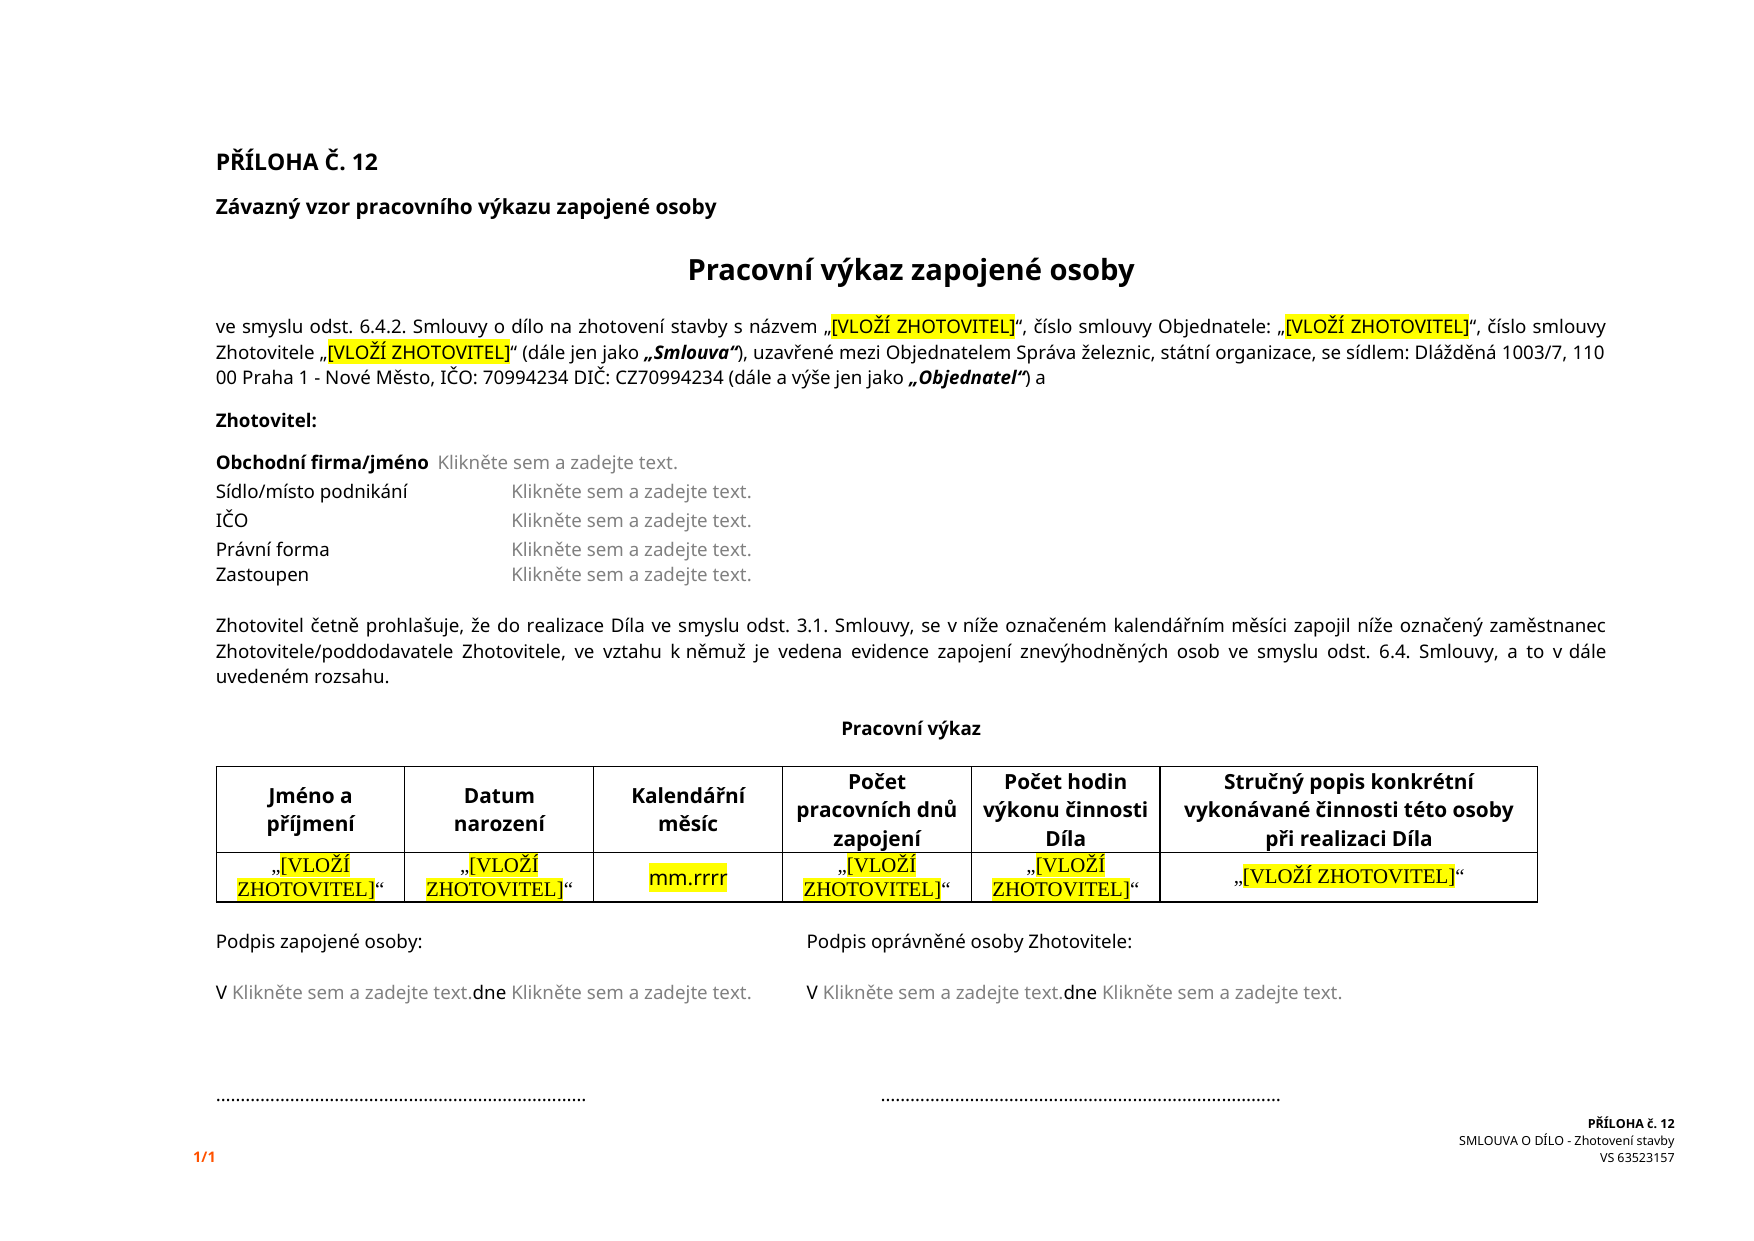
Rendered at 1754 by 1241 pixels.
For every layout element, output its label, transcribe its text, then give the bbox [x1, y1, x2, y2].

table_cell mm.rrrr [594, 853, 782, 901]
table_cell „[VLOŽÍ ZHOTOVITEL]“ [1161, 853, 1537, 901]
text Pracovní výkaz [216, 715, 1606, 740]
text Pracovní výkaz zapojené osoby [216, 249, 1606, 288]
table_header Datum narození [405, 767, 593, 852]
text Příloha č. 12 [216, 146, 1606, 177]
text Závazný vzor pracovního výkazu zapojené osoby [216, 192, 1606, 221]
table_cell „[VLOŽÍ ZHOTOVITEL]“ [217, 853, 404, 901]
table_cell „[VLOŽÍ ZHOTOVITEL]“ [972, 853, 1159, 901]
text ve smyslu odst. 6.4.2. Smlouvy o dílo na zhotovení stavby s názvem „[VLOŽÍ ZHOTOVITEL]“, číslo smlouvy Objednatele: „[VLOŽÍ ZHOTOVITEL]“, číslo smlouvy Zhotovitele „[VLOŽÍ ZHOTOVITEL]“ (dále jen jako „Smlouva“), uzavřené mezi Objednatelem Správa železnic, státní organizace, se sídlem: Dlážděná 1003/7, 110 00 Praha 1 - Nové Město, IČO: 70994234 DIČ: CZ70994234 (dále a výše jen jako „Objednatel“) a [216, 313, 1606, 390]
text V dne V dne [216, 979, 1606, 1004]
text Právní forma [216, 533, 1606, 562]
table_header Jméno a příjmení [217, 767, 404, 852]
text Zhotovitel: [216, 402, 1606, 433]
table_header Kalendářní měsíc [594, 767, 782, 852]
text Zhotovitel četně prohlašuje, že do realizace Díla ve smyslu odst. 3.1. Smlouvy, se v níže označeném kalendářním měsíci zapojil níže označený zaměstnanec Zhotovitele/poddodavatele Zhotovitele, ve vztahu k němuž je vedena evidence zapojení znevýhodněných osob ve smyslu odst. 6.4. Smlouvy, a to v dále uvedeném rozsahu. [216, 613, 1606, 689]
text Zastoupen [216, 562, 1606, 587]
text ………………………………………………………………… ……………………………………………………………………… [216, 1081, 1606, 1107]
table_header Počet hodin výkonu činnosti Díla [972, 767, 1159, 852]
text IČO [216, 504, 1606, 533]
text Obchodní firma/jméno [216, 446, 1606, 475]
table_cell „[VLOŽÍ ZHOTOVITEL]“ [405, 853, 593, 901]
table_cell „[VLOŽÍ ZHOTOVITEL]“ [783, 853, 971, 901]
text Podpis zapojené osoby: Podpis oprávněné osoby Zhotovitele: [216, 928, 1606, 953]
table_header Stručný popis konkrétní vykonávané činnosti této osoby při realizaci Díla [1161, 767, 1537, 852]
text Sídlo/místo podnikání [216, 475, 1606, 504]
table_header Počet pracovních dnů zapojení [783, 767, 971, 852]
